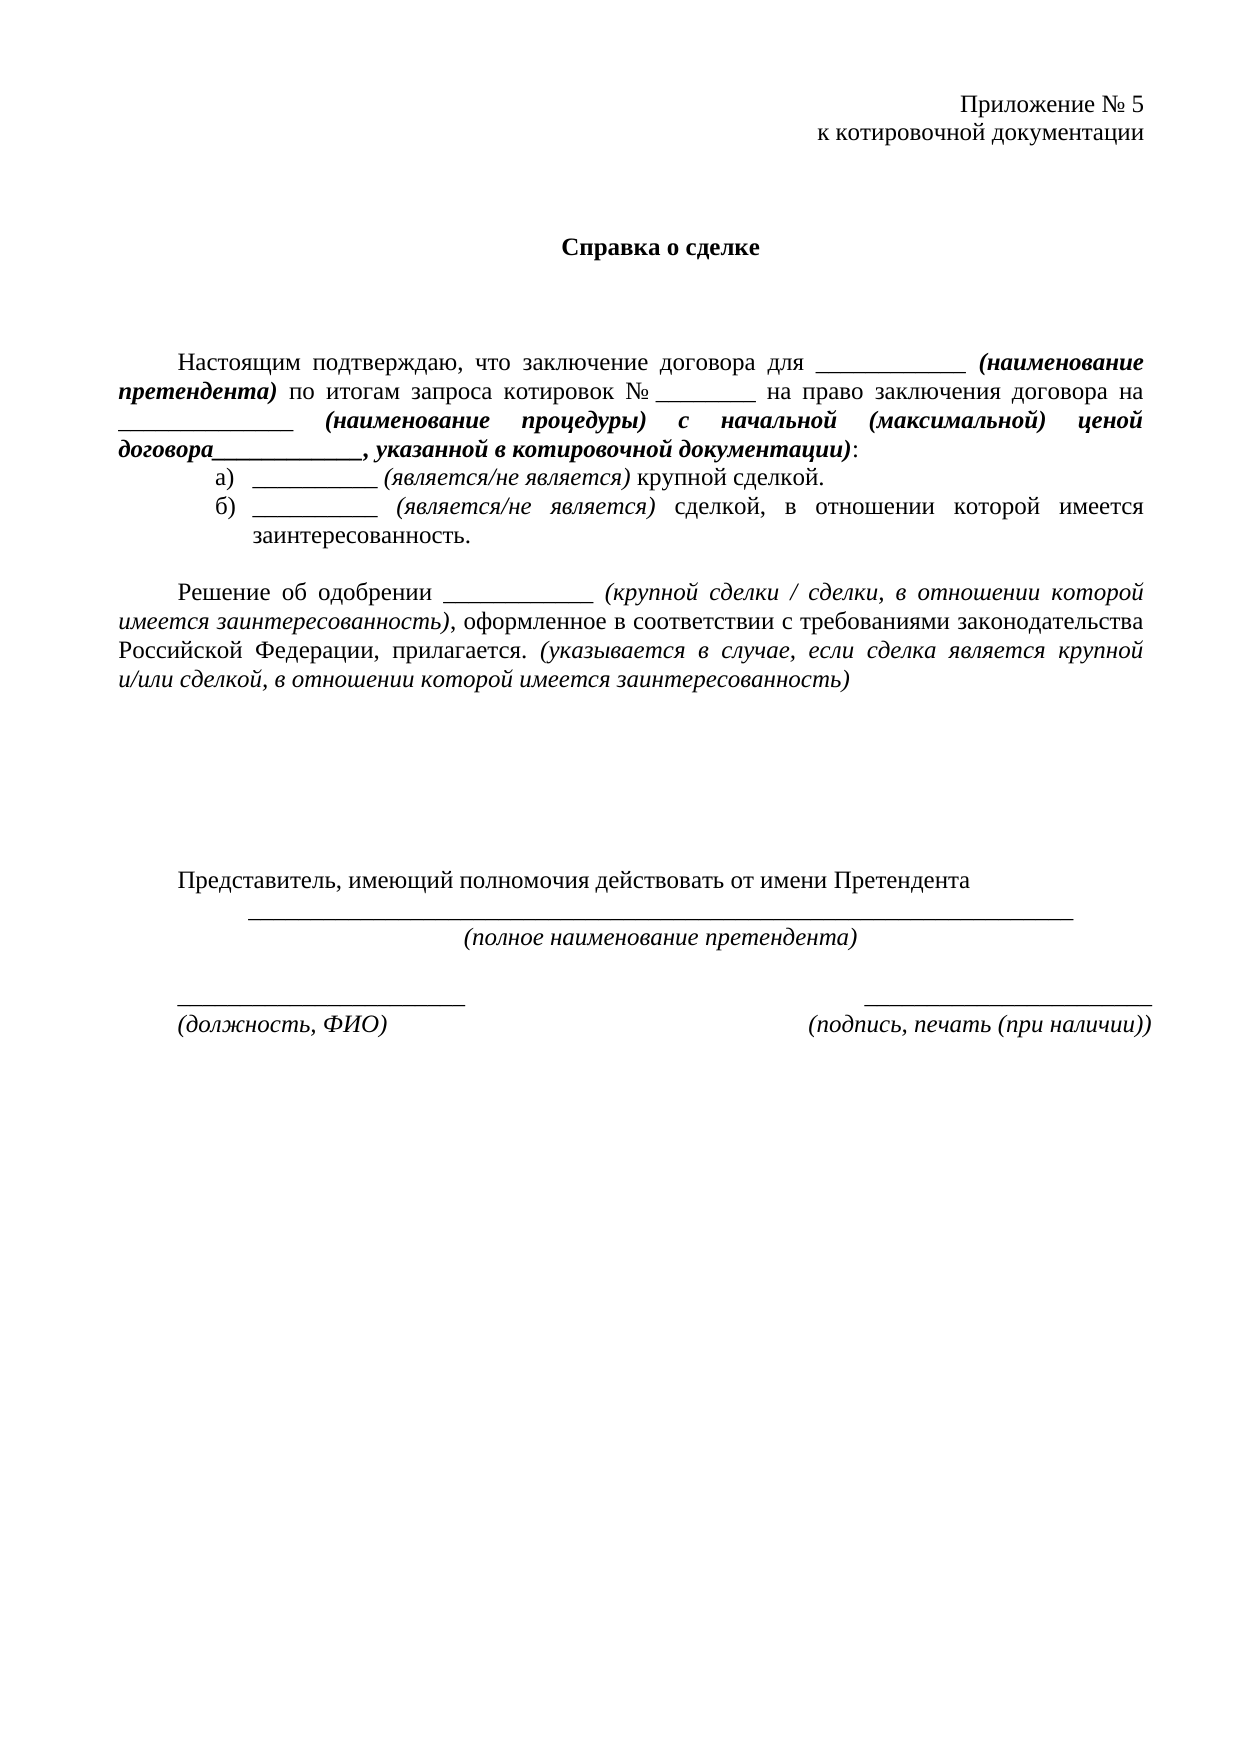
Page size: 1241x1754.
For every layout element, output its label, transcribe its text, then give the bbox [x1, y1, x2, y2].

list __________ (является/не является) крупной сделкой. [215, 462, 1144, 491]
text Справка о сделке [118, 232, 1144, 261]
text Представитель, имеющий полномочия действовать от имени Претендента [118, 865, 1144, 894]
text к котировочной документации [118, 117, 1144, 146]
text __________________________________________________________________ [118, 894, 1144, 922]
text (должность, ФИО) (подпись, печать (при наличии)) [118, 1009, 1144, 1037]
text _______________________ _______________________ [118, 980, 1144, 1009]
text Приложение № 5 [118, 89, 1144, 117]
text (полное наименование претендента) [118, 922, 1144, 951]
text Решение об одобрении ____________ (крупной сделки / сделки, в отношении которой имеется заинтересованность), оформленное в соответствии с требованиями законодательства Российской Федерации, прилагается. (указывается в случае, если сделка является крупной и/или сделкой, в отношении которой имеется заинтересованность) [118, 577, 1144, 692]
list __________ (является/не является) сделкой, в отношении которой имеется заинтересованность. [215, 491, 1144, 549]
text Настоящим подтверждаю, что заключение договора для ____________ (наименование претендента) по итогам запроса котировок № ________ на право заключения договора на ______________ (наименование процедуры) с начальной (максимальной) ценой договора____________, указанной в котировочной документации): [118, 347, 1144, 462]
